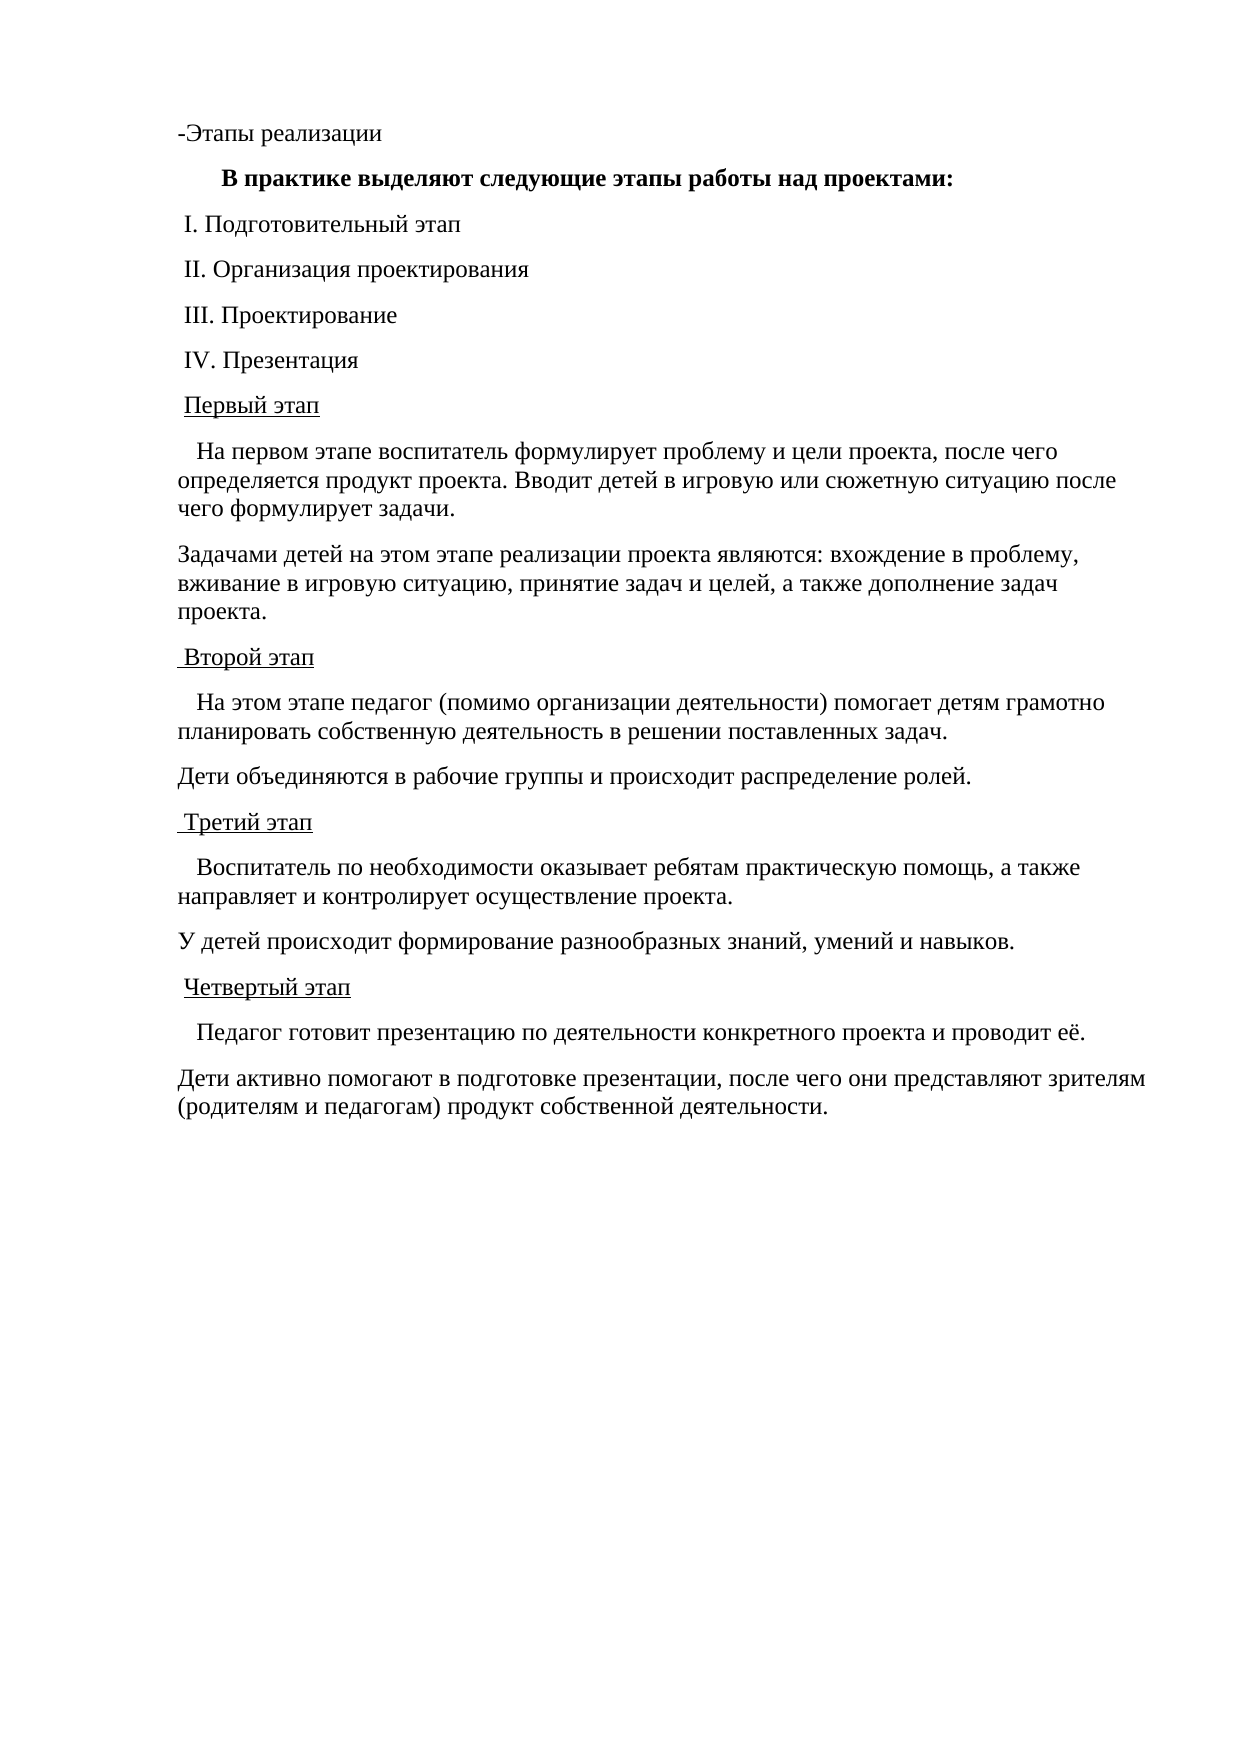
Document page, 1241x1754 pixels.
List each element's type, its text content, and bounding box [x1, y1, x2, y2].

text Педагог готовит презентацию по деятельности конкретного проекта и проводит её. [177, 1017, 1152, 1046]
text Дети объединяются в рабочие группы и происходит распределение ролей. [177, 761, 1152, 790]
text У детей происходит формирование разнообразных знаний, умений и навыков. [177, 926, 1152, 955]
text Дети активно помогают в подготовке презентации, после чего они представляют зрителям (родителям и педагогам) продукт собственной деятельности. [177, 1063, 1152, 1120]
text В практике выделяют следующие этапы работы над проектами: [177, 163, 1152, 192]
text Второй этап [177, 642, 1152, 671]
text II. Организация проектирования [177, 254, 1152, 283]
text Первый этап [177, 391, 1152, 419]
text Четвертый этап [177, 972, 1152, 1001]
text IV. Презентация [177, 345, 1152, 374]
text Третий этап [177, 807, 1152, 836]
text На первом этапе воспитатель формулирует проблему и цели проекта, после чего определяется продукт проекта. Вводит детей в игровую или сюжетную ситуацию после чего формулирует задачи. [177, 436, 1152, 522]
text I. Подготовительный этап [177, 209, 1152, 238]
text Задачами детей на этом этапе реализации проекта являются: вхождение в проблему, вживание в игровую ситуацию, принятие задач и целей, а также дополнение задач проекта. [177, 539, 1152, 625]
text На этом этапе педагог (помимо организации деятельности) помогает детям грамотно планировать собственную деятельность в решении поставленных задач. [177, 687, 1152, 745]
text III. Проектирование [177, 300, 1152, 328]
text Воспитатель по необходимости оказывает ребятам практическую помощь, а также направляет и контролирует осуществление проекта. [177, 852, 1152, 910]
text -Этапы реализации [177, 118, 1152, 147]
